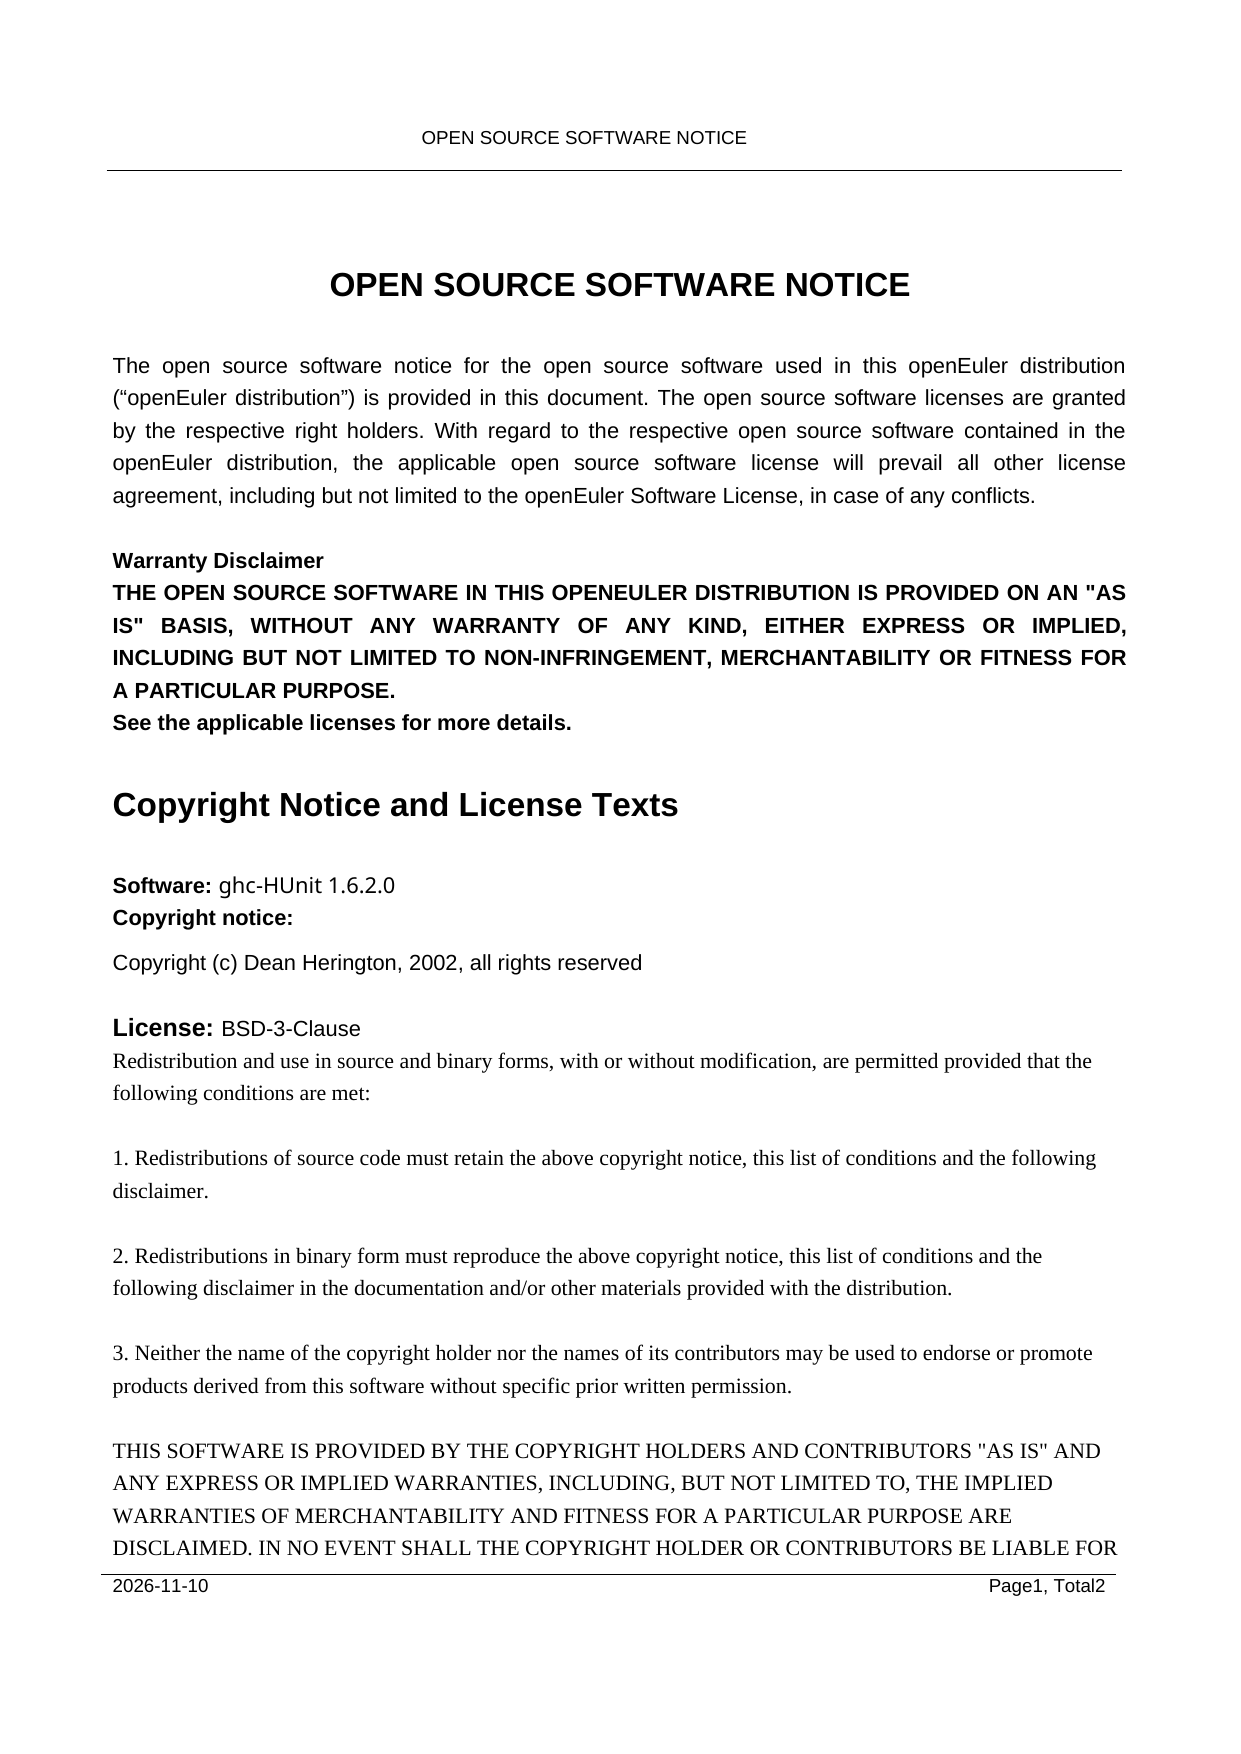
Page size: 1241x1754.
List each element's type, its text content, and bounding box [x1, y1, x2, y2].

text THE OPEN SOURCE SOFTWARE IN THIS OPENEULER DISTRIBUTION IS PROVIDED ON AN "AS IS" BASIS, WITHOUT ANY WARRANTY OF ANY KIND, EITHER EXPRESS OR IMPLIED, INCLUDING BUT NOT LIMITED TO NON-INFRINGEMENT, MERCHANTABILITY OR FITNESS FOR A PARTICULAR PURPOSE. See the applicable licenses for more details. [112, 576, 1128, 739]
text Copyright (c) Dean Herington, 2002, all rights reserved [112, 947, 1128, 1012]
text The open source software notice for the open source software used in this openEuler distribution (“openEuler distribution”) is provided in this document. The open source software licenses are granted by the respective right holders. With regard to the respective open source software contained in the openEuler distribution, the applicable open source software license will prevail all other license agreement, including but not limited to the openEuler Software License, in case of any conflicts. [112, 349, 1128, 511]
text Copyright Notice and License Texts [112, 771, 1128, 836]
text Copyright notice: [112, 901, 1128, 934]
text Warranty Disclaimer [112, 544, 1128, 576]
text License: BSD-3-Clause [112, 1012, 1128, 1044]
text OPEN SOURCE SOFTWARE NOTICE [112, 251, 1128, 316]
title Software: ghc-HUnit 1.6.2.0 [112, 869, 1128, 901]
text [112, 1044, 1128, 1564]
